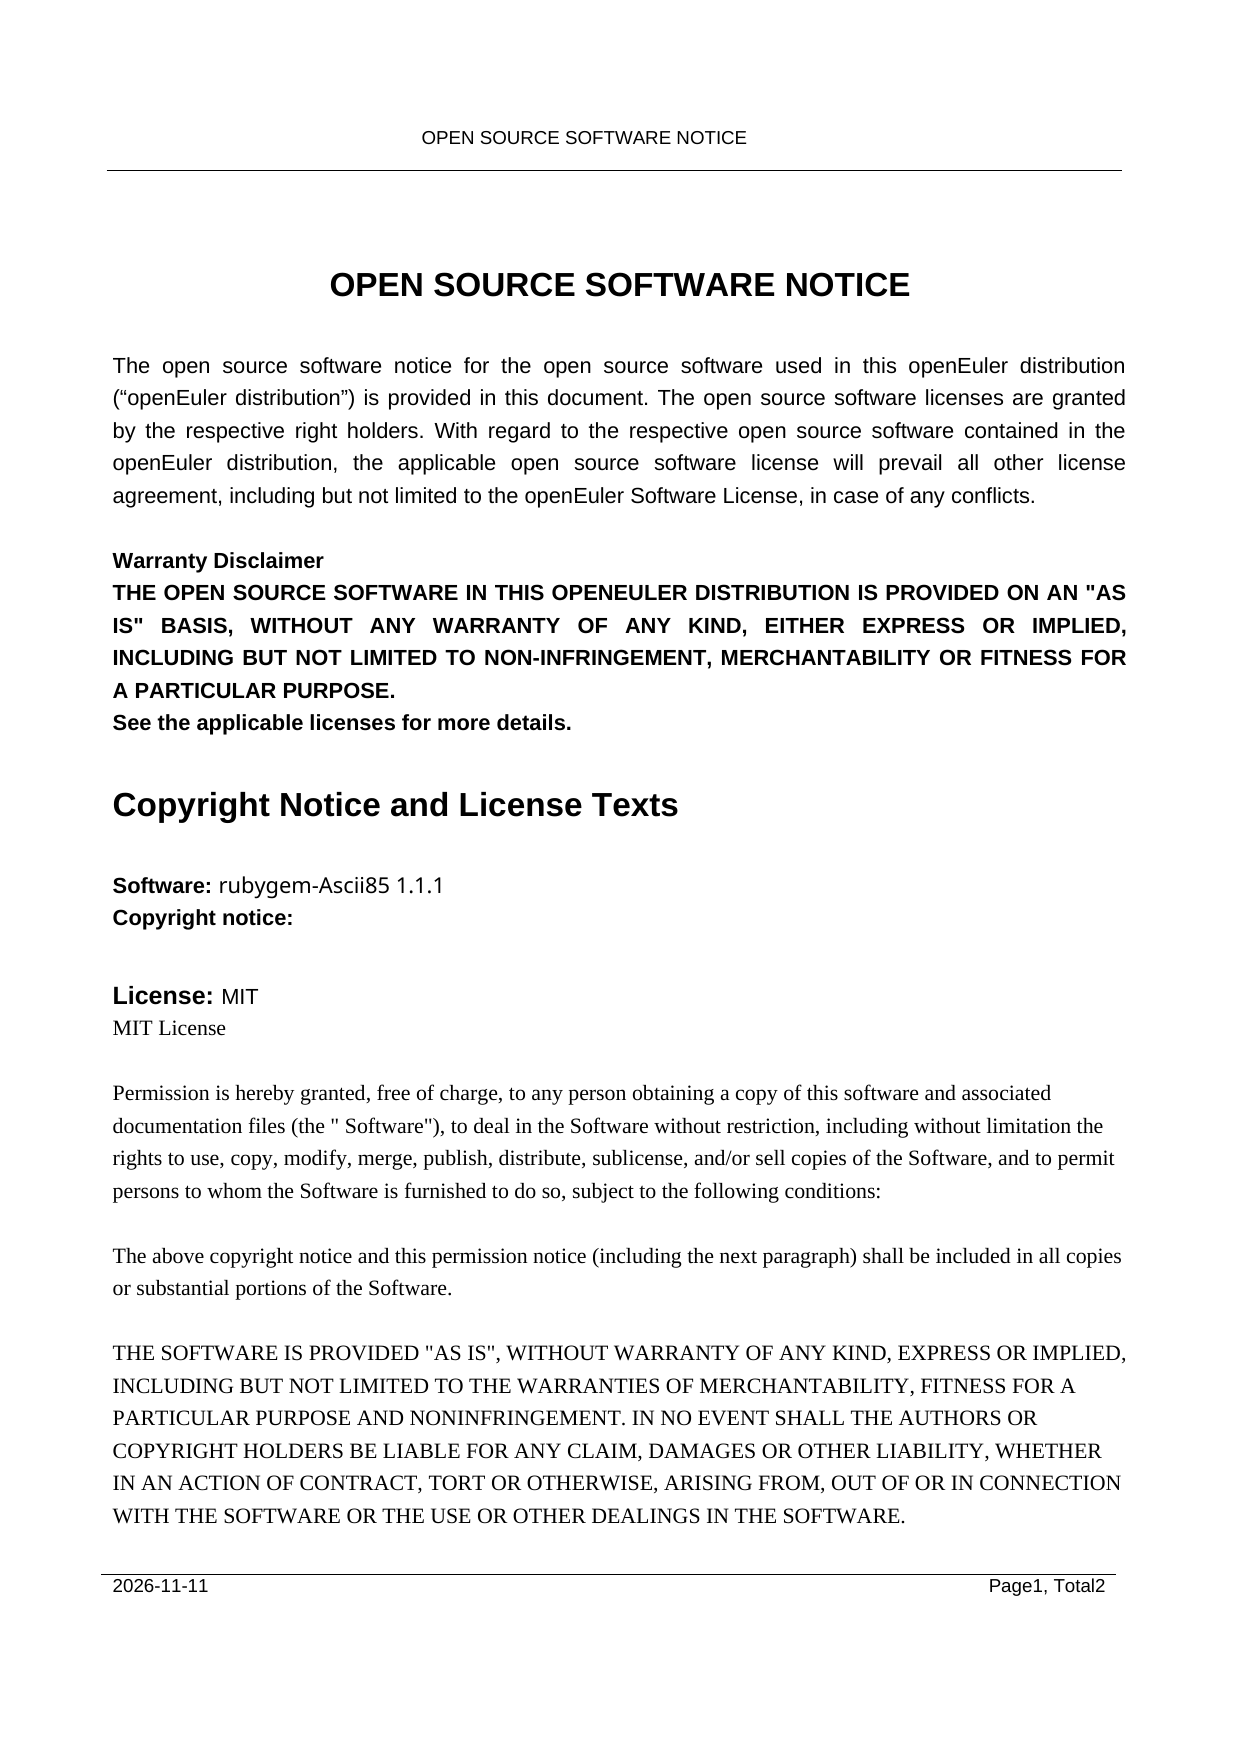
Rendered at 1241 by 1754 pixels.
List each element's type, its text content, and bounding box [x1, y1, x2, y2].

text THE OPEN SOURCE SOFTWARE IN THIS OPENEULER DISTRIBUTION IS PROVIDED ON AN "AS IS" BASIS, WITHOUT ANY WARRANTY OF ANY KIND, EITHER EXPRESS OR IMPLIED, INCLUDING BUT NOT LIMITED TO NON-INFRINGEMENT, MERCHANTABILITY OR FITNESS FOR A PARTICULAR PURPOSE. See the applicable licenses for more details. [112, 576, 1128, 739]
text License: MIT [112, 979, 1128, 1012]
text MIT License Permission is hereby granted, free of charge, to any person obtaining a copy of this software and associated documentation files (the " Software"), to deal in the Software without restriction, including without limitation the rights to use, copy, modify, merge, publish, distribute, sublicense, and/or sell copies of the Software, and to permit persons to whom the Software is furnished to do so, subject to the following conditions: The above copyright notice and this permission notice (including the next paragraph) shall be included in all copies or substantial portions of the Software. THE SOFTWARE IS PROVIDED "AS IS", WITHOUT WARRANTY OF ANY KIND, EXPRESS OR IMPLIED, INCLUDING BUT NOT LIMITED TO THE WARRANTIES OF MERCHANTABILITY, FITNESS FOR A PARTICULAR PURPOSE AND NONINFRINGEMENT. IN NO EVENT SHALL THE AUTHORS OR COPYRIGHT HOLDERS BE LIABLE FOR ANY CLAIM, DAMAGES OR OTHER LIABILITY, WHETHER IN AN ACTION OF CONTRACT, TORT OR OTHERWISE, ARISING FROM, OUT OF OR IN CONNECTION WITH THE SOFTWARE OR THE USE OR OTHER DEALINGS IN THE SOFTWARE. [112, 1012, 1128, 1564]
text The open source software notice for the open source software used in this openEuler distribution (“openEuler distribution”) is provided in this document. The open source software licenses are granted by the respective right holders. With regard to the respective open source software contained in the openEuler distribution, the applicable open source software license will prevail all other license agreement, including but not limited to the openEuler Software License, in case of any conflicts. [112, 349, 1128, 511]
title Software: rubygem-Ascii85 1.1.1 [112, 869, 1128, 901]
text Copyright Notice and License Texts [112, 771, 1128, 836]
text OPEN SOURCE SOFTWARE NOTICE [112, 251, 1128, 316]
text Copyright notice: [112, 901, 1128, 934]
text Warranty Disclaimer [112, 544, 1128, 576]
